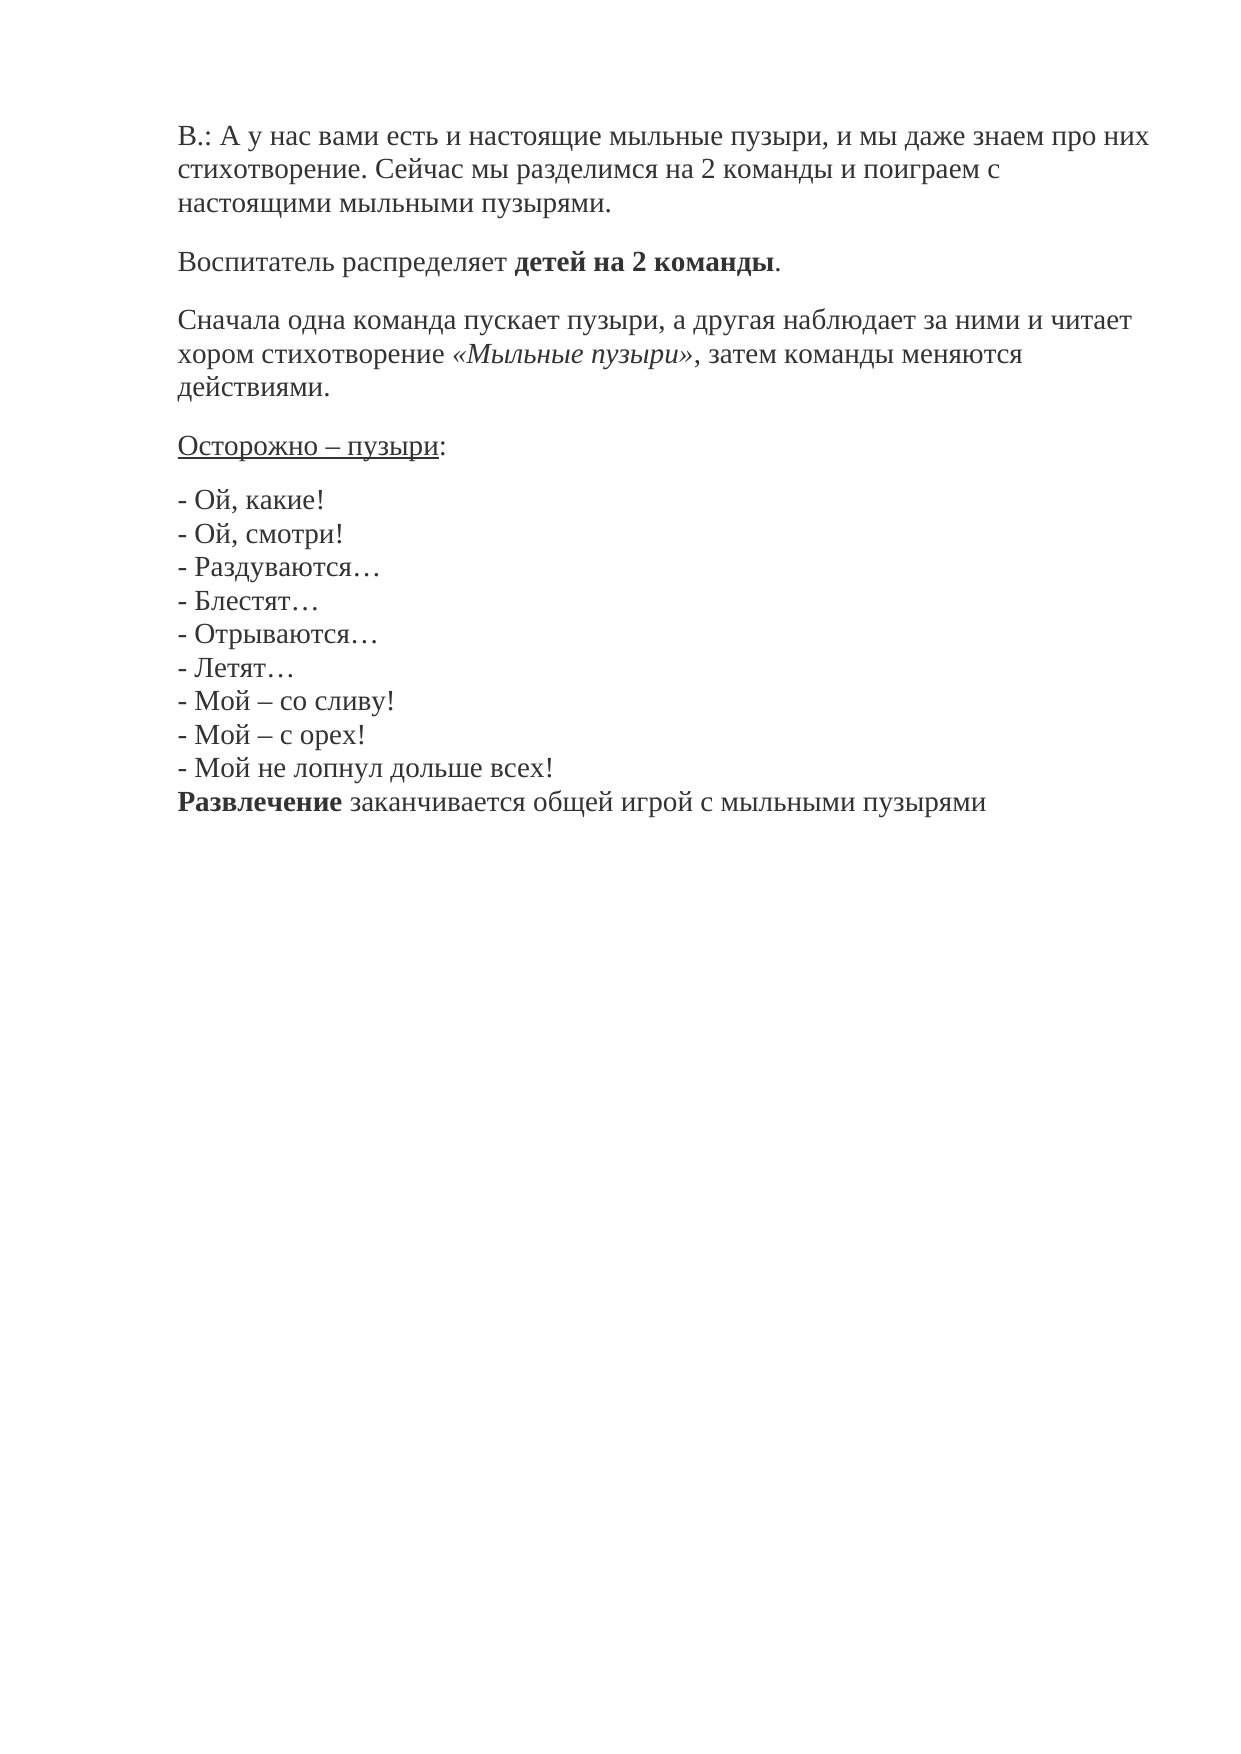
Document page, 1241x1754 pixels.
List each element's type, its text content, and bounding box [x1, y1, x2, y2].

text Осторожно – пузыри: [177, 428, 1152, 461]
text - Ой, смотри! [177, 516, 1152, 549]
text - Отрываются… [177, 616, 1152, 650]
text - Мой – со сливу! [177, 683, 1152, 717]
text - Мой – с орех! [177, 717, 1152, 751]
text - Мой не лопнул дольше всех! [177, 751, 1152, 784]
text Воспитатель распределяет детей на 2 команды. [177, 244, 1152, 277]
text Развлечение заканчивается общей игрой с мыльными пузырями [177, 784, 1152, 818]
text В.: А у нас вами есть и настоящие мыльные пузыри, и мы даже знаем про них стихотворение. Сейчас мы разделимся на 2 команды и поиграем с настоящими мыльными пузырями. [177, 118, 1152, 219]
text - Летят… [177, 650, 1152, 683]
text Сначала одна команда пускает пузыри, а другая наблюдает за ними и читает хором стихотворение «Мыльные пузыри», затем команды меняются действиями. [177, 302, 1152, 403]
text - Ой, какие! [177, 482, 1152, 516]
text - Раздуваются… [177, 549, 1152, 583]
text - Блестят… [177, 583, 1152, 616]
